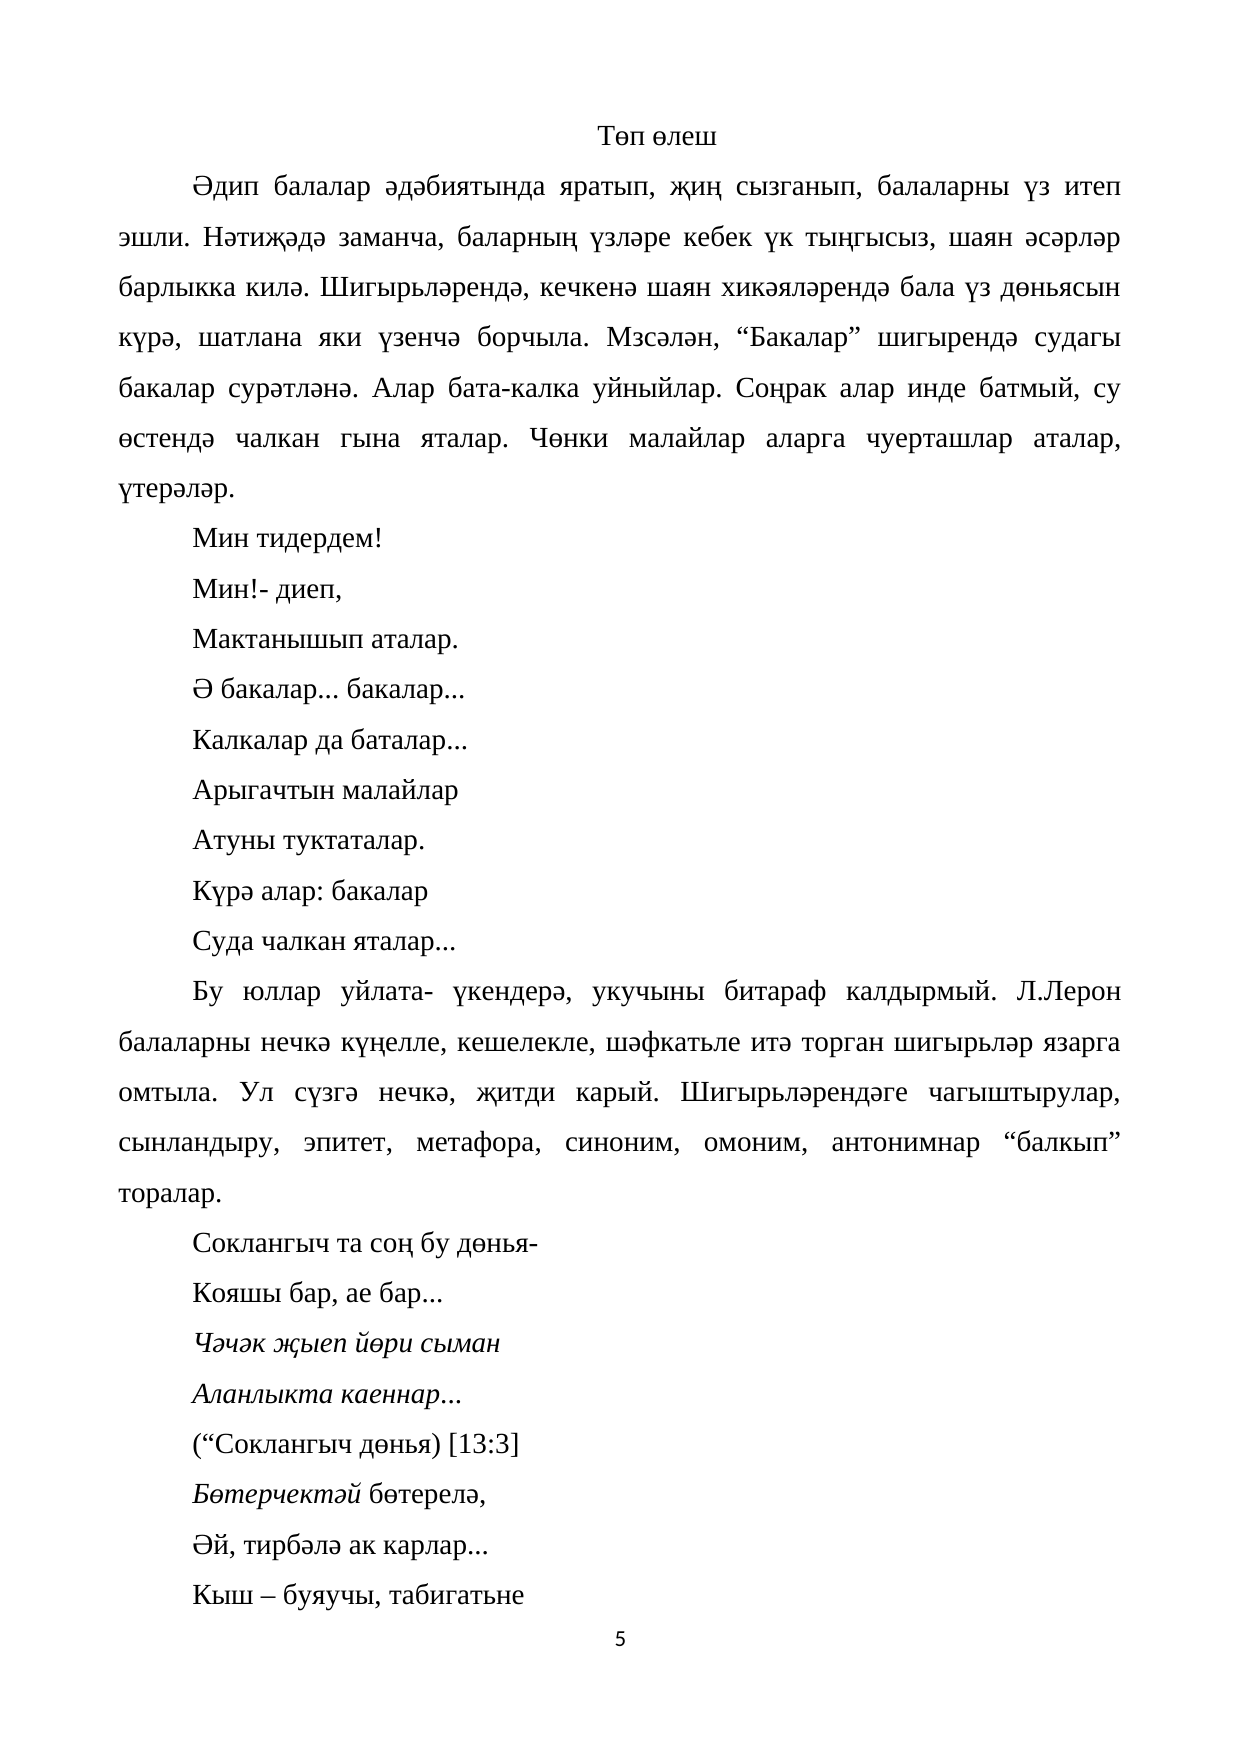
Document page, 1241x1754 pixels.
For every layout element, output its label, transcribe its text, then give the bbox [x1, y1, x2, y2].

text Чәчәк җыеп йөри сыман [118, 1326, 1122, 1359]
text Төп өлеш [118, 118, 1122, 152]
text Бөтерчектәй бөтерелә, [118, 1477, 1122, 1510]
text Мин!- диеп, [118, 571, 1122, 604]
text Бу юллар уйлата- үкендерә, укучыны битараф калдырмый. Л.Лерон балаларны нечкә күңелле, кешелекле, шәфкатьле итә торган шигырьләр язарга омтыла. Ул сүзгә нечкә, җитди карый. Шигырьләрендәге чагыштырулар, сынландыру, эпитет, метафора, синоним, омоним, антонимнар “балкып” торалар. [118, 973, 1122, 1208]
text Әдип балалар әдәбиятында яратып, җиң сызганып, балаларны үз итеп эшли. Нәтиҗәдә заманча, баларның үзләре кебек үк тыңгысыз, шаян әсәрләр барлыкка килә. Шигырьләрендә, кечкенә шаян хикәяләрендә бала үз дөньясын күрә, шатлана яки үзенчә борчыла. Мзсәлән, “Бакалар” шигырендә судагы бакалар сурәтләнә. Алар бата-калка уйныйлар. Соңрак алар инде батмый, су өстендә чалкан гына яталар. Чөнки малайлар аларга чуерташлар аталар, үтерәләр. [118, 168, 1122, 504]
text Мин тидердем! [118, 521, 1122, 554]
text Аланлыкта каеннар... [118, 1376, 1122, 1409]
text Арыгачтын малайлар [118, 772, 1122, 806]
text (“Соклангыч дөнья) [13:3] [118, 1426, 1122, 1460]
text Кояшы бар, ае бар... [118, 1275, 1122, 1309]
text Кыш – буяучы, табигатьне [118, 1577, 1122, 1611]
text Атуны туктаталар. [118, 822, 1122, 856]
text Калкалар да баталар... [118, 722, 1122, 755]
text Күрә алар: бакалар [118, 873, 1122, 906]
text Мактанышып аталар. [118, 621, 1122, 655]
text Әй, тирбәлә ак карлар... [118, 1527, 1122, 1560]
text Ә бакалар... бакалар... [118, 672, 1122, 705]
text Соклангыч та соң бу дөнья- [118, 1225, 1122, 1258]
text Суда чалкан яталар... [118, 923, 1122, 957]
